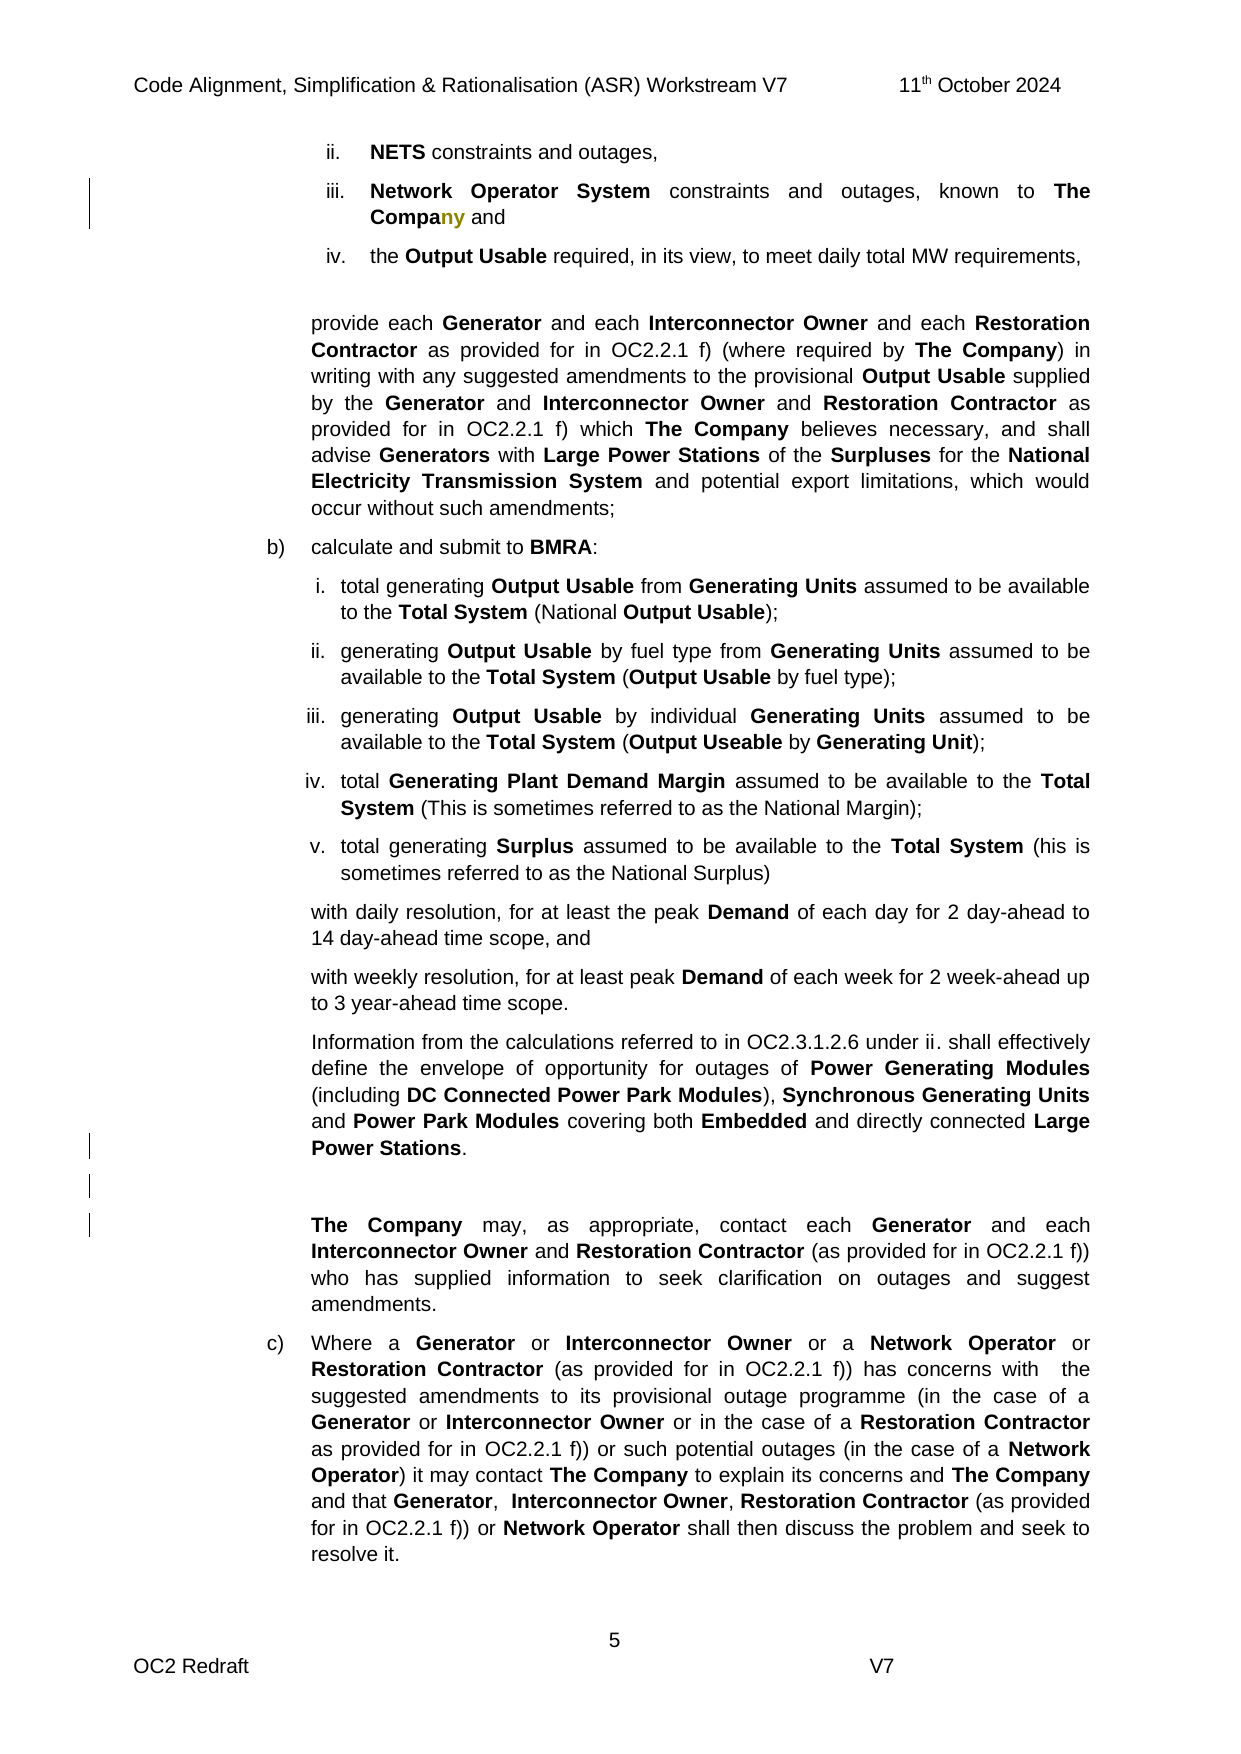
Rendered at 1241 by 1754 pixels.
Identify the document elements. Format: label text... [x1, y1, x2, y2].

list Network Operator System constraints and outages, known to The Company and [326, 178, 1090, 229]
text b) calculate and submit to BMRA: [267, 534, 1090, 558]
text Information from the calculations referred to in OC2.3.1.2.6 under ii. shall effectively define the envelope of opportunity for outages of Power Generating Modules (including DC Connected Power Park Modules), Synchronous Generating Units and Power Park Modules covering both Embedded and directly connected Large Power Stations. [282, 1030, 1090, 1159]
list the Output Usable required, in its view, to meet daily total MW requirements, [326, 244, 1090, 268]
list total generating Output Usable from Generating Units assumed to be available to the Total System (National Output Usable); [326, 573, 1090, 624]
text The Company may, as appropriate, contact each Generator and each Interconnector Owner and Restoration Contractor (as provided for in OC2.2.1 f)) who has supplied information to seek clarification on outages and suggest amendments. [267, 1213, 1090, 1316]
list generating Output Usable by fuel type from Generating Units assumed to be available to the Total System (Output Usable by fuel type); [326, 639, 1090, 689]
list total generating Surplus assumed to be available to the Total System (his is sometimes referred to as the National Surplus) [326, 834, 1090, 884]
text provide each Generator and each Interconnector Owner and each Restoration Contractor as provided for in OC2.2.1 f) (where required by The Company) in writing with any suggested amendments to the provisional Output Usable supplied by the Generator and Interconnector Owner and Restoration Contractor as provided for in OC2.2.1 f) which The Company believes necessary, and shall advise Generators with Large Power Stations of the Surpluses for the National Electricity Transmission System and potential export limitations, which would occur without such amendments; [311, 282, 1090, 520]
list generating Output Usable by individual Generating Units assumed to be available to the Total System (Output Useable by Generating Unit); [326, 704, 1090, 754]
list total Generating Plant Demand Margin assumed to be available to the Total System (This is sometimes referred to as the National Margin); [326, 769, 1090, 819]
list NETS constraints and outages, [326, 139, 1090, 163]
text with daily resolution, for at least the peak Demand of each day for 2 day-ahead to 14 day-ahead time scope, and [267, 899, 1090, 950]
text c) Where a Generator or Interconnector Owner or a Network Operator or Restoration Contractor (as provided for in OC2.2.1 f)) has concerns with the suggested amendments to its provisional outage programme (in the case of a Generator or Interconnector Owner or in the case of a Restoration Contractor as provided for in OC2.2.1 f)) or such potential outages (in the case of a Network Operator) it may contact The Company to explain its concerns and The Company and that Generator, Interconnector Owner, Restoration Contractor (as provided for in OC2.2.1 f)) or Network Operator shall then discuss the problem and seek to resolve it. [267, 1331, 1090, 1566]
text with weekly resolution, for at least peak Demand of each week for 2 week-ahead up to 3 year-ahead time scope. [267, 965, 1090, 1015]
